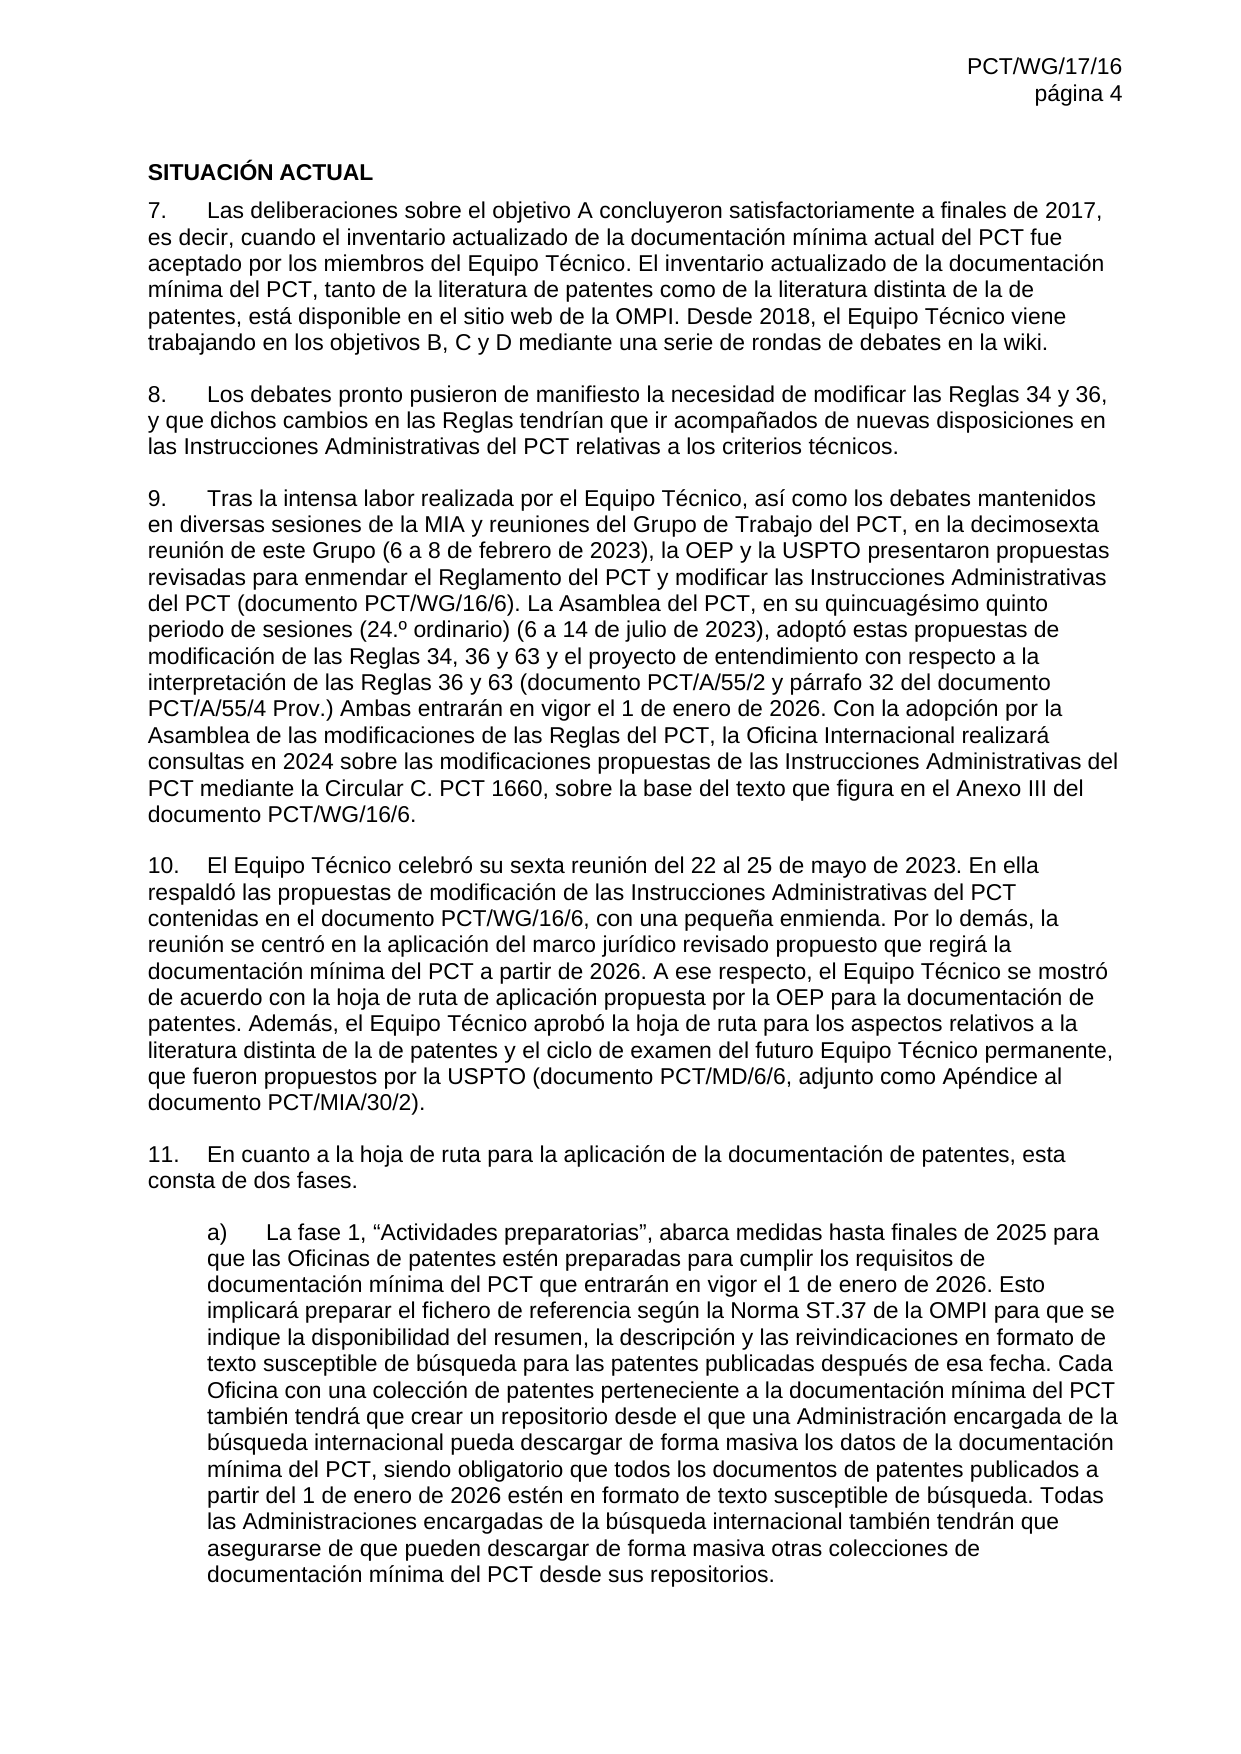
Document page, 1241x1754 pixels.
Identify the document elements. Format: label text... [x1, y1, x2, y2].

text Tras la intensa labor realizada por el Equipo Técnico, así como los debates mantenidos en diversas sesiones de la MIA y reuniones del Grupo de Trabajo del PCT, en la decimosexta reunión de este Grupo (6 a 8 de febrero de 2023), la OEP y la USPTO presentaron propuestas revisadas para enmendar el Reglamento del PCT y modificar las Instrucciones Administrativas del PCT (documento PCT/WG/16/6). La Asamblea del PCT, en su quincuagésimo quinto periodo de sesiones (24.º ordinario) (6 a 14 de julio de 2023), adoptó estas propuestas de modificación de las Reglas 34, 36 y 63 y el proyecto de entendimiento con respecto a la interpretación de las Reglas 36 y 63 (documento PCT/A/55/2 y párrafo 32 del documento PCT/A/55/4 Prov.) Ambas entrarán en vigor el 1 de enero de 2026. Con la adopción por la Asamblea de las modificaciones de las Reglas del PCT, la Oficina Internacional realizará consultas en 2024 sobre las modificaciones propuestas de las Instrucciones Administrativas del PCT mediante la Circular C. PCT 1660, sobre la base del texto que figura en el Anexo III del documento PCT/WG/16/6. [148, 484, 1122, 827]
subtitle SITUACIÓN ACTUAL [148, 158, 1122, 185]
text En cuanto a la hoja de ruta para la aplicación de la documentación de patentes, esta consta de dos fases. [148, 1141, 1122, 1193]
text El Equipo Técnico celebró su sexta reunión del 22 al 25 de mayo de 2023. En ella respaldó las propuestas de modificación de las Instrucciones Administrativas del PCT contenidas en el documento PCT/WG/16/6, con una pequeña enmienda. Por lo demás, la reunión se centró en la aplicación del marco jurídico revisado propuesto que regirá la documentación mínima del PCT a partir de 2026. A ese respecto, el Equipo Técnico se mostró de acuerdo con la hoja de ruta de aplicación propuesta por la OEP para la documentación de patentes. Además, el Equipo Técnico aprobó la hoja de ruta para los aspectos relativos a la literatura distinta de la de patentes y el ciclo de examen del futuro Equipo Técnico permanente, que fueron propuestos por la USPTO (documento PCT/MD/6/6, adjunto como Apéndice al documento PCT/MIA/30/2). [148, 852, 1122, 1116]
text Las deliberaciones sobre el objetivo A concluyeron satisfactoriamente a finales de 2017, es decir, cuando el inventario actualizado de la documentación mínima actual del PCT fue aceptado por los miembros del Equipo Técnico. El inventario actualizado de la documentación mínima del PCT, tanto de la literatura de patentes como de la literatura distinta de la de patentes, está disponible en el sitio web de la OMPI. Desde 2018, el Equipo Técnico viene trabajando en los objetivos B, C y D mediante una serie de rondas de debates en la wiki. [148, 197, 1122, 356]
list La fase 1, “Actividades preparatorias”, abarca medidas hasta finales de 2025 para que las Oficinas de patentes estén preparadas para cumplir los requisitos de documentación mínima del PCT que entrarán en vigor el 1 de enero de 2026. Esto implicará preparar el fichero de referencia según la Norma ST.37 de la OMPI para que se indique la disponibilidad del resumen, la descripción y las reivindicaciones en formato de texto susceptible de búsqueda para las patentes publicadas después de esa fecha. Cada Oficina con una colección de patentes perteneciente a la documentación mínima del PCT también tendrá que crear un repositorio desde el que una Administración encargada de la búsqueda internacional pueda descargar de forma masiva los datos de la documentación mínima del PCT, siendo obligatorio que todos los documentos de patentes publicados a partir del 1 de enero de 2026 estén en formato de texto susceptible de búsqueda. Todas las Administraciones encargadas de la búsqueda internacional también tendrán que asegurarse de que pueden descargar de forma masiva otras colecciones de documentación mínima del PCT desde sus repositorios. [207, 1218, 1122, 1587]
text Los debates pronto pusieron de manifiesto la necesidad de modificar las Reglas 34 y 36, y que dichos cambios en las Reglas tendrían que ir acompañados de nuevas disposiciones en las Instrucciones Administrativas del PCT relativas a los criterios técnicos. [148, 381, 1122, 459]
